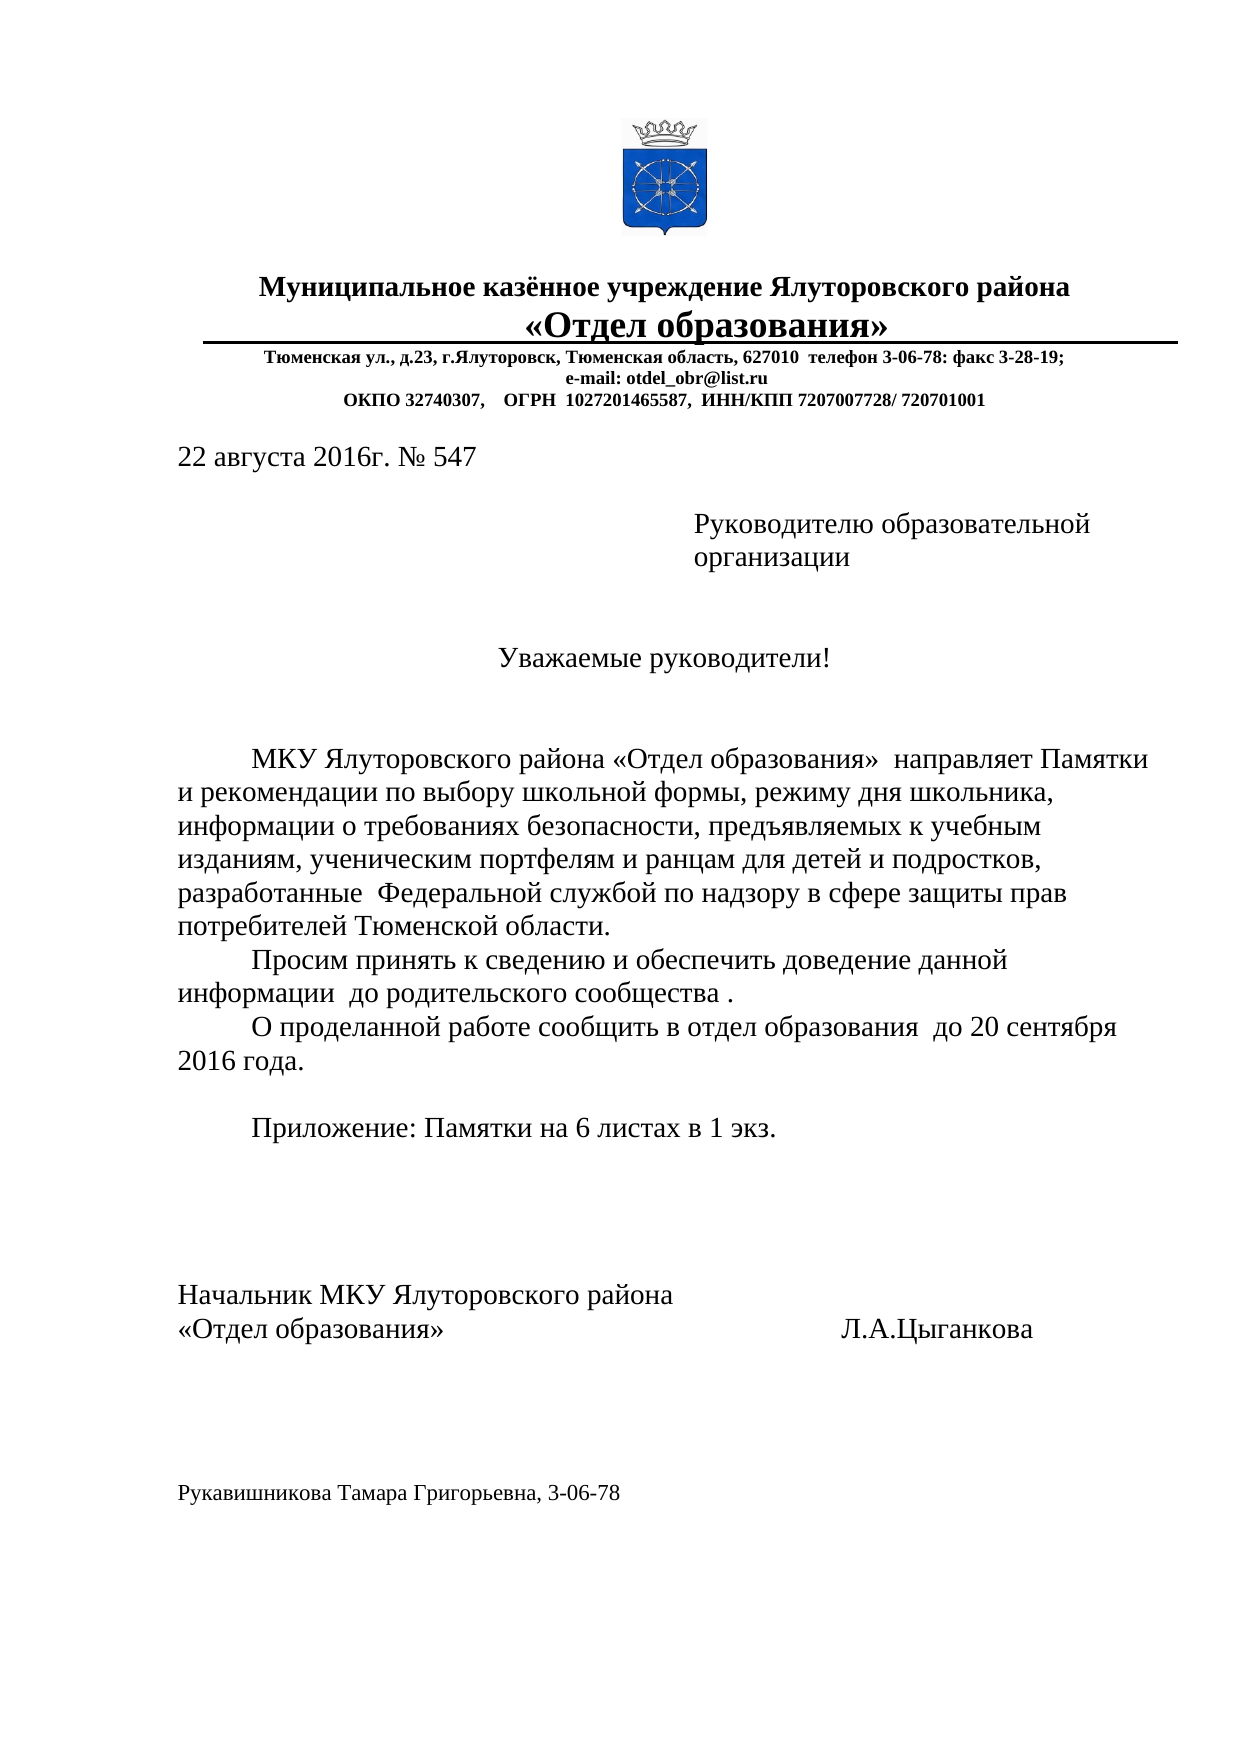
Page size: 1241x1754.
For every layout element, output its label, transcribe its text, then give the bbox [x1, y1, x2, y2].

text e-mail: otdel_obr@list.ru [177, 367, 1152, 389]
text 22 августа 2016г. № 547 [177, 439, 1152, 472]
text информации до родительского сообщества . [177, 976, 1152, 1009]
text О проделанной работе сообщить в отдел образования до 20 сентября 2016 года. [177, 1009, 1152, 1076]
text Начальник МКУ Ялуторовского района [177, 1277, 1152, 1311]
text Тюменская ул., д.23, г.Ялуторовск, Тюменская область, 627010 телефон 3-06-78: факс 3-28-19; [177, 346, 1152, 367]
text Приложение: Памятки на 6 листах в 1 экз. [177, 1110, 1152, 1143]
text ОКПО 32740307, ОГРН 1027201465587, ИНН/КПП 7207007728/ 720701001 [177, 389, 1152, 410]
text МКУ Ялуторовского района «Отдел образования» направляет Памятки и рекомендации по выбору школьной формы, режиму дня школьника, информации о требованиях безопасности, предъявляемых к учебным изданиям, ученическим портфелям и ранцам для детей и подростков, разработанные Федеральной службой по надзору в сфере защиты прав потребителей Тюменской области. [177, 741, 1152, 942]
text Руководителю образовательной организации [693, 506, 1152, 573]
text «Отдел образования» Л.А.Цыганкова [177, 1311, 1152, 1344]
text Просим принять к сведению и обеспечить доведение данной [177, 942, 1152, 976]
text Уважаемые руководители! [177, 640, 1152, 674]
title Муниципальное казённое учреждение Ялуторовского района [177, 269, 1152, 302]
text «Отдел образования» [177, 302, 1152, 346]
text Рукавишникова Тамара Григорьевна, 3-06-78 [177, 1479, 1152, 1505]
picture [621, 118, 708, 236]
